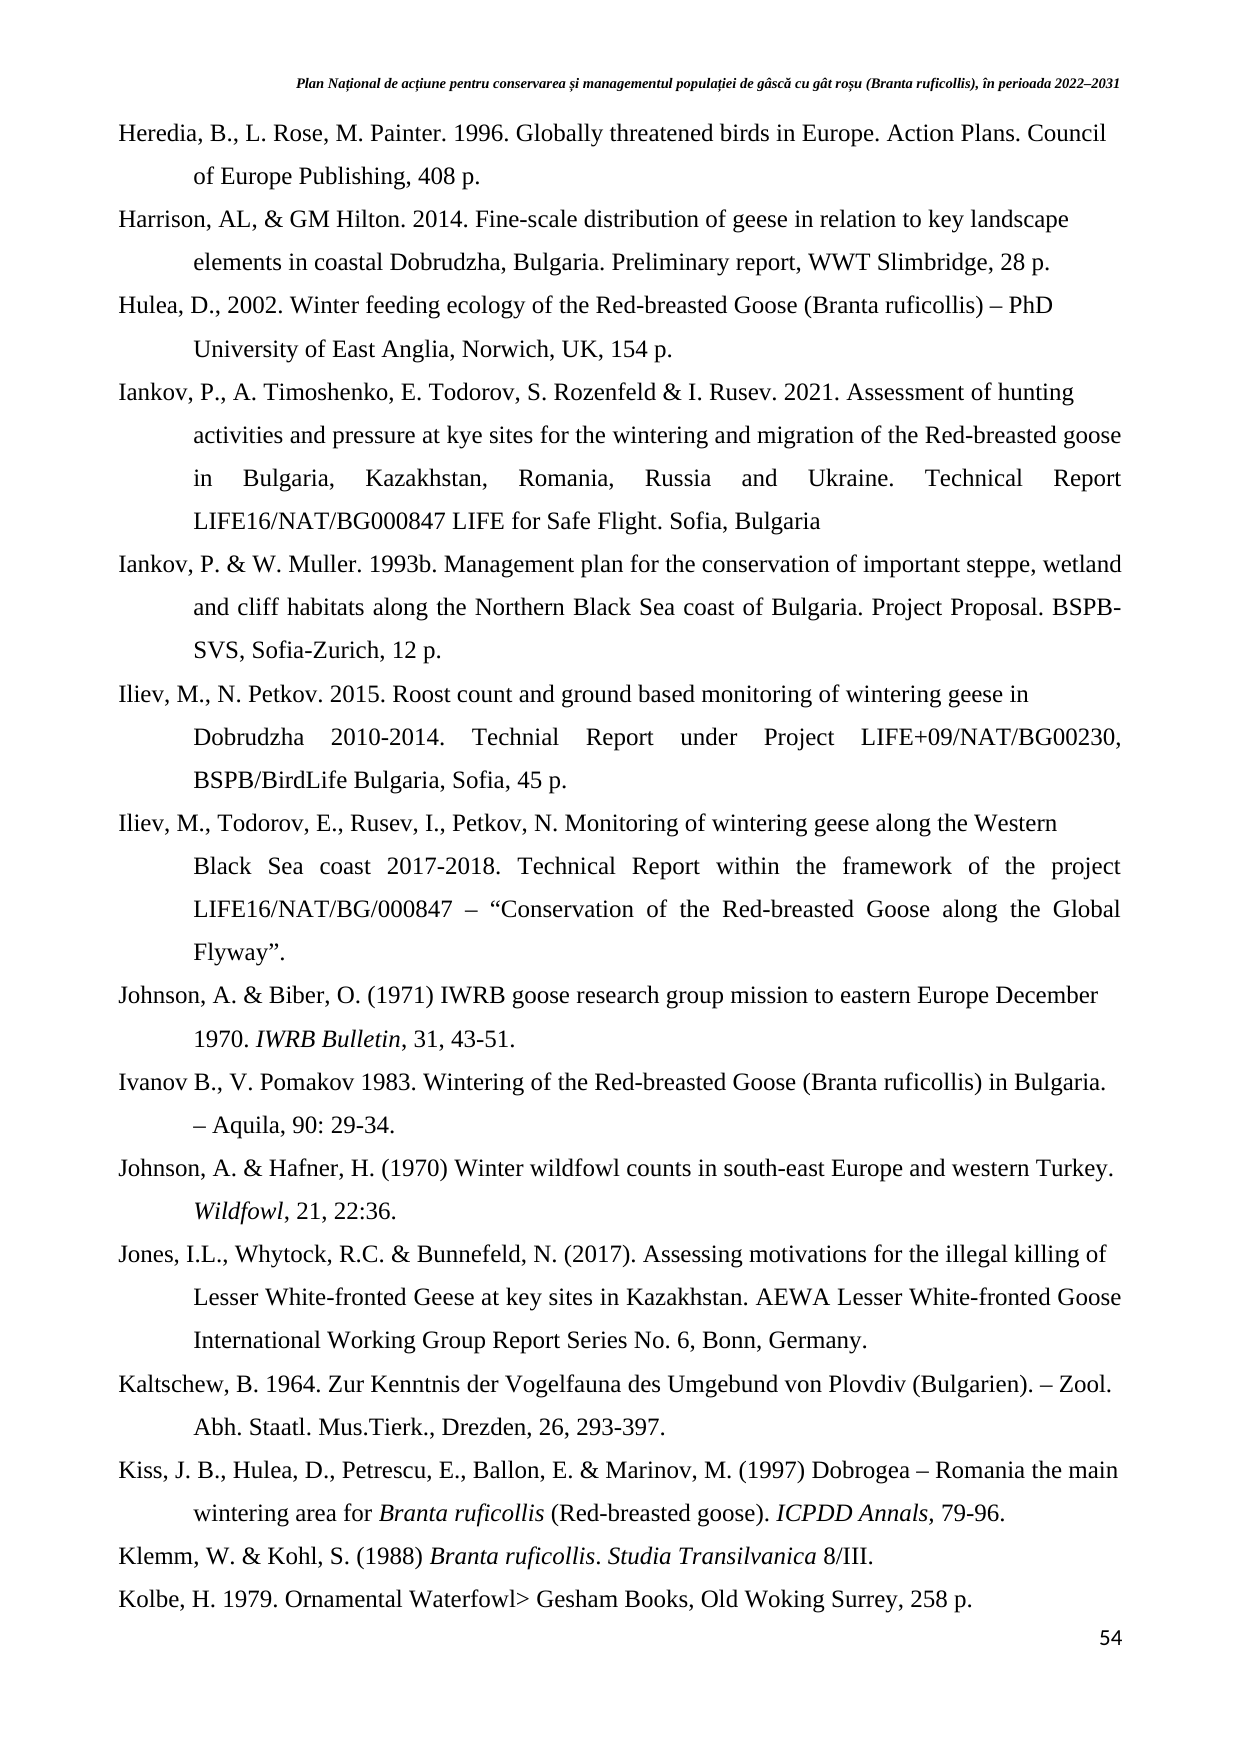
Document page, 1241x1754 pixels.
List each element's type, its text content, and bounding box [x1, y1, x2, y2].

text wintering area for Branta ruficollis (Red-breasted goose). ICPDD Annals, 79-96. [118, 1498, 1122, 1527]
text Iliev, M., N. Petkov. 2015. Roost count and ground based monitoring of wintering geese in [118, 679, 1122, 707]
text activities and pressure at kye sites for the wintering and migration of the Red-breasted goose in Bulgaria, Kazakhstan, Romania, Russia and Ukraine. Technical Report LIFE16/NAT/BG000847 LIFE for Safe Flight. Sofia, Bulgaria [193, 420, 1122, 535]
text Iankov, P. & W. Muller. 1993b. Management plan for the conservation of important steppe, wetland [118, 549, 1122, 578]
text Kiss, J. B., Hulea, D., Petrescu, E., Ballon, E. & Marinov, M. (1997) Dobrogea – Romania the main [118, 1455, 1122, 1484]
text University of East Anglia, Norwich, UK, 154 p. [118, 334, 1122, 362]
text Lesser White-fronted Geese at key sites in Kazakhstan. AEWA Lesser White-fronted Goose International Working Group Report Series No. 6, Bonn, Germany. [193, 1282, 1122, 1354]
text Ivanov B., V. Pomakov 1983. Wintering of the Red-breasted Goose (Branta ruficollis) in Bulgaria. [118, 1067, 1122, 1096]
text Abh. Staatl. Mus.Tierk., Drezden, 26, 293-397. [118, 1412, 1122, 1441]
text and cliff habitats along the Northern Black Sea coast of Bulgaria. Project Proposal. BSPB-SVS, Sofia-Zurich, 12 p. [193, 592, 1122, 664]
text Kolbe, H. 1979. Ornamental Waterfowl> Gesham Books, Old Woking Surrey, 258 p. [118, 1584, 1122, 1613]
text Hulea, D., 2002. Winter feeding ecology of the Red-breasted Goose (Branta ruficollis) – PhD [118, 291, 1122, 319]
text – Aquila, 90: 29-34. [118, 1110, 1122, 1139]
text Harrison, AL, & GM Hilton. 2014. Fine-scale distribution of geese in relation to key landscape [118, 204, 1122, 233]
text Wildfowl, 21, 22:36. [118, 1196, 1122, 1225]
text Dobrudzha 2010-2014. Technial Report under Project LIFE+09/NAT/BG00230, BSPB/BirdLife Bulgaria, Sofia, 45 p. [193, 722, 1122, 794]
text of Europe Publishing, 408 p. [118, 161, 1122, 190]
text Kaltschew, B. 1964. Zur Kenntnis der Vogelfauna des Umgebund von Plovdiv (Bulgarien). – Zool. [118, 1369, 1122, 1397]
text elements in coastal Dobrudzha, Bulgaria. Preliminary report, WWT Slimbridge, 28 p. [118, 247, 1122, 276]
text Black Sea coast 2017-2018. Technical Report within the framework of the project LIFE16/NAT/BG/000847 – “Conservation of the Red-breasted Goose along the Global Flyway”. [193, 851, 1122, 966]
text 1970. IWRB Bulletin, 31, 43-51. [118, 1024, 1122, 1052]
text Iankov, P., A. Timoshenko, E. Todorov, S. Rozenfeld & I. Rusev. 2021. Assessment of hunting [118, 377, 1122, 406]
text Johnson, A. & Biber, O. (1971) IWRB goose research group mission to eastern Europe December [118, 981, 1122, 1009]
text Heredia, B., L. Rose, M. Painter. 1996. Globally threatened birds in Europe. Action Plans. Council [118, 118, 1122, 147]
text Jones, I.L., Whytock, R.C. & Bunnefeld, N. (2017). Assessing motivations for the illegal killing of [118, 1239, 1122, 1268]
text Iliev, M., Todorov, E., Rusev, I., Petkov, N. Monitoring of wintering geese along the Western [118, 808, 1122, 837]
text Johnson, A. & Hafner, H. (1970) Winter wildfowl counts in south-east Europe and western Turkey. [118, 1153, 1122, 1182]
text Klemm, W. & Kohl, S. (1988) Branta ruficollis. Studia Transilvanica 8/III. [118, 1541, 1122, 1570]
